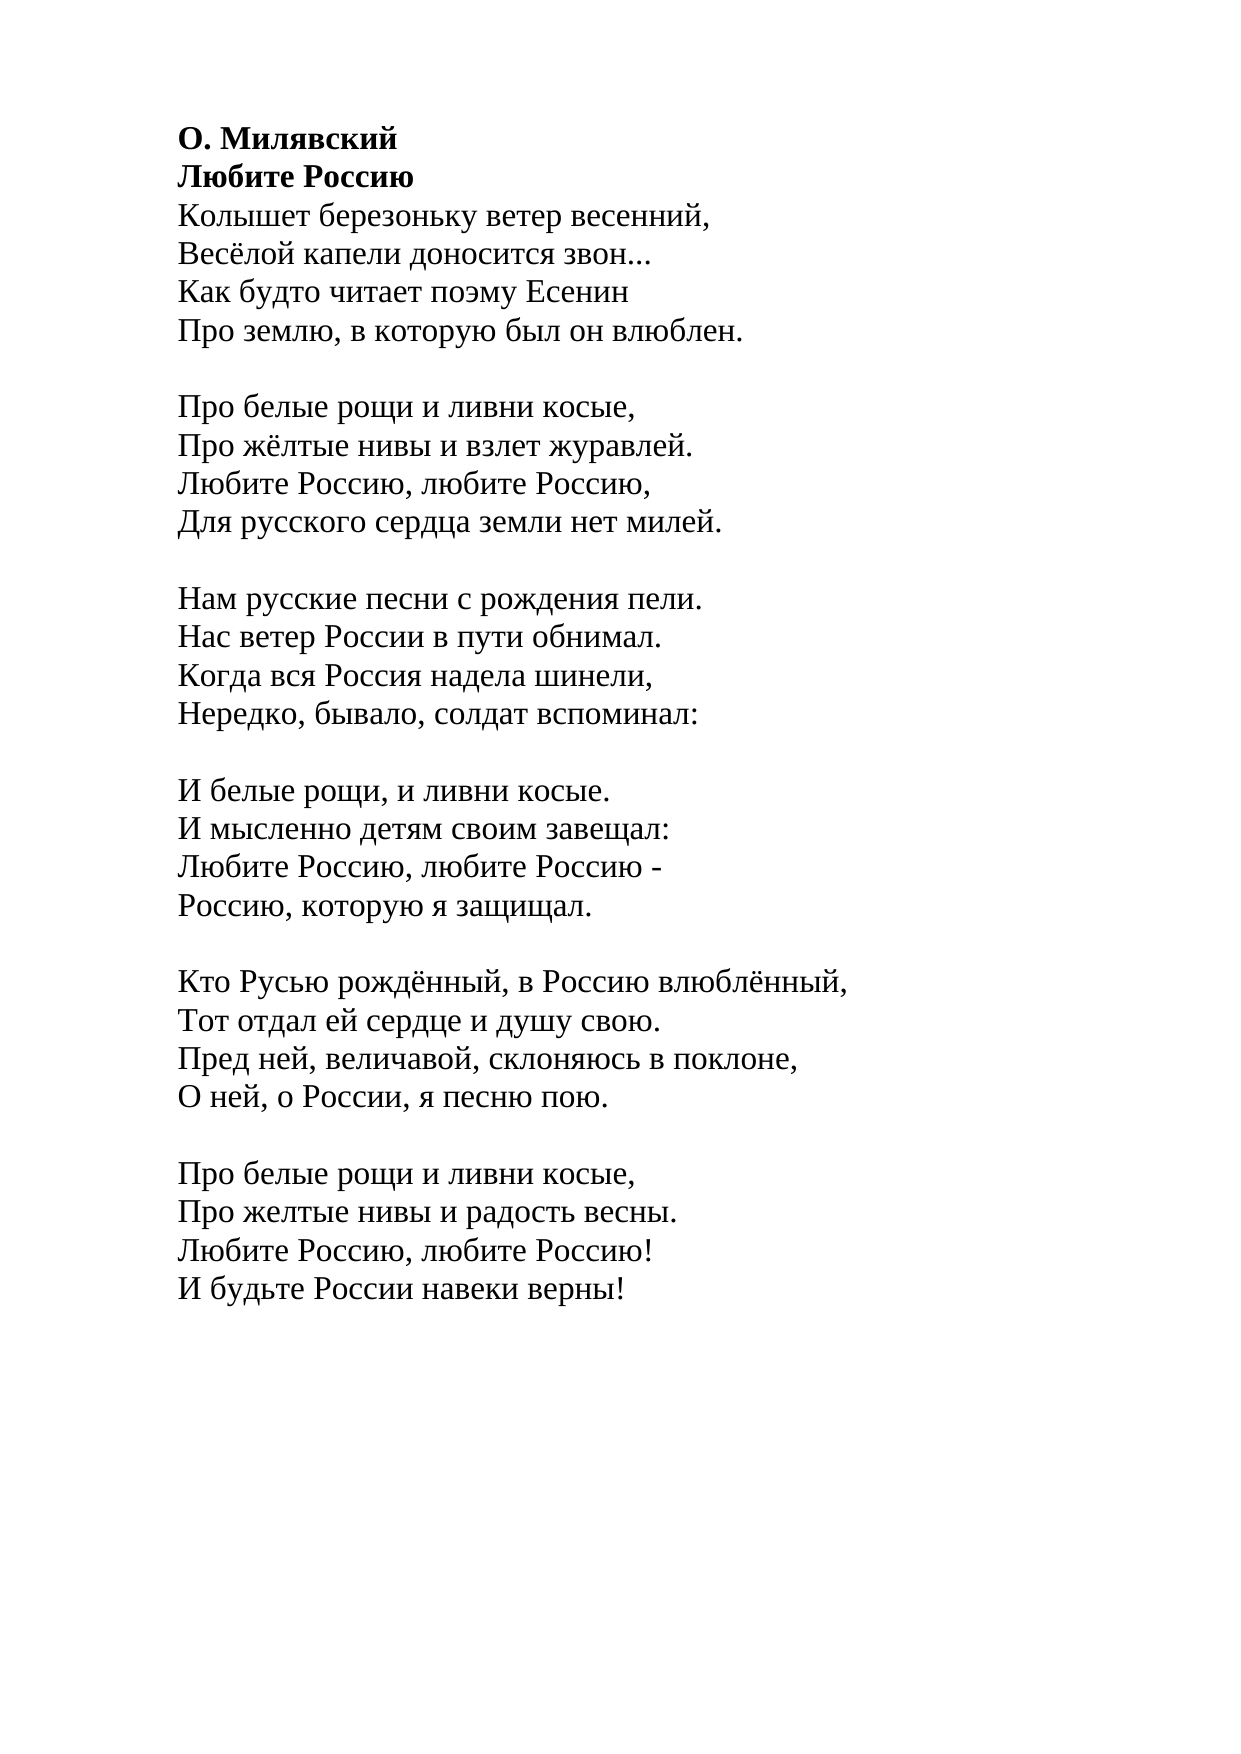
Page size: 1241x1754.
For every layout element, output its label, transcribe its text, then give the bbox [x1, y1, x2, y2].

text Про белые рощи и ливни косые, [177, 386, 1152, 425]
text Любите Россию, любите Россию, [177, 463, 1152, 501]
text Весёлой капели доносится звон... [177, 233, 1152, 271]
text Колышет березоньку ветер весенний, [177, 195, 1152, 233]
text Нам русские песни с рождения пели. [177, 578, 1152, 616]
text Когда вся Россия надела шинели, [177, 655, 1152, 693]
text О. Милявский [177, 118, 1152, 156]
text Про белые рощи и ливни косые, [177, 1153, 1152, 1191]
text Про желтые нивы и радость весны. [177, 1191, 1152, 1230]
text Кто Русью рождённый, в Россию влюблённый, [177, 961, 1152, 1000]
text Про землю, в которую был он влюблен. [177, 310, 1152, 348]
text Россию, которую я защищал. [177, 885, 1152, 923]
text И мысленно детям своим завещал: [177, 808, 1152, 846]
text Как будто читает поэму Есенин [177, 271, 1152, 310]
text Любите Россию [177, 156, 1152, 195]
text Про жёлтые нивы и взлет журавлей. [177, 425, 1152, 463]
text Для русского сердца земли нет милей. [177, 501, 1152, 540]
text Тот отдал ей сердце и душу свою. [177, 1000, 1152, 1038]
text О ней, о России, я песню пою. [177, 1076, 1152, 1115]
text И будьте России навеки верны! [177, 1268, 1152, 1306]
text Любите Россию, любите Россию - [177, 846, 1152, 885]
text Любите Россию, любите Россию! [177, 1230, 1152, 1268]
text И белые рощи, и ливни косые. [177, 770, 1152, 808]
text Нередко, бывало, солдат вспоминал: [177, 693, 1152, 731]
text Пред ней, величавой, склоняюсь в поклоне, [177, 1038, 1152, 1076]
text Нас ветер России в пути обнимал. [177, 616, 1152, 655]
